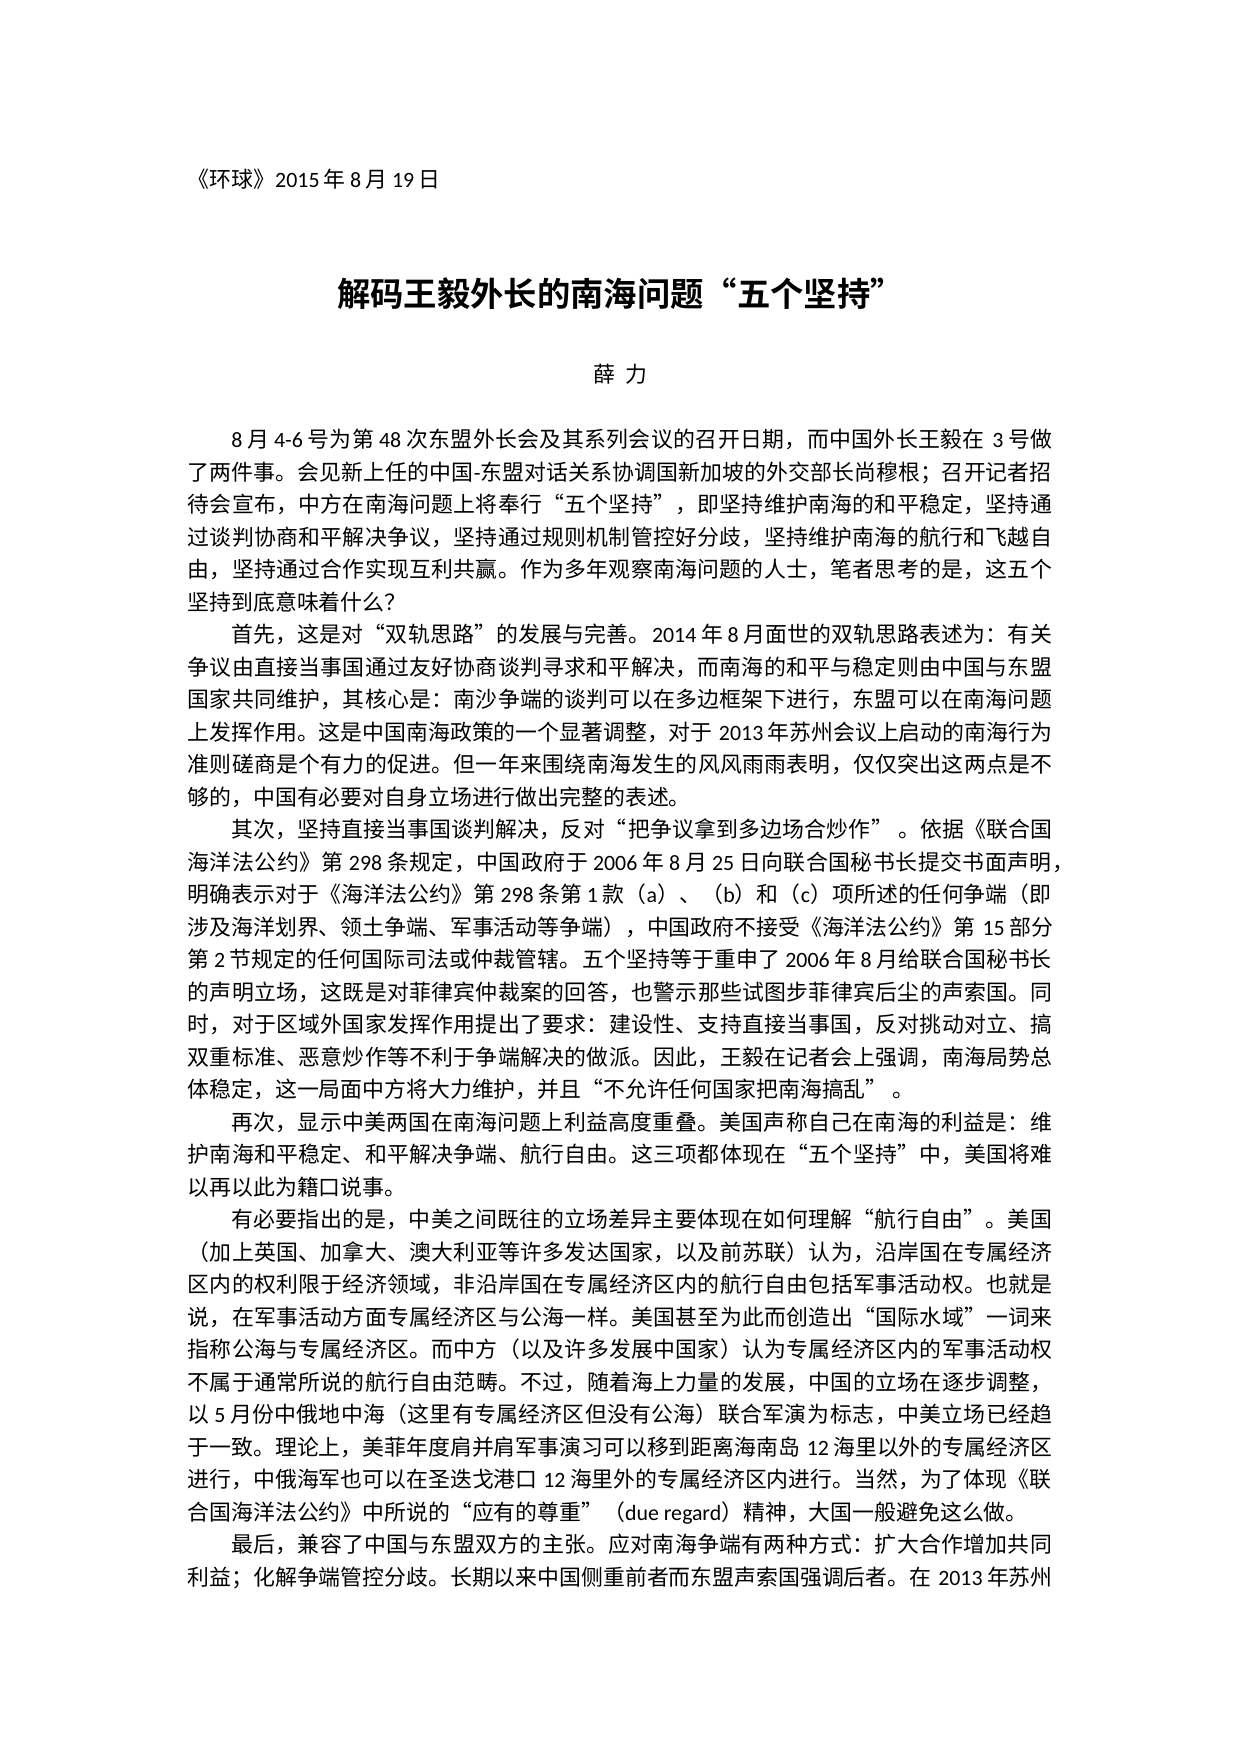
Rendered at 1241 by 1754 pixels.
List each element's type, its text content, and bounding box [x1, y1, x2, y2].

text 薛 力 [187, 357, 1053, 389]
text 其次，坚持直接当事国谈判解决，反对“把争议拿到多边场合炒作” 。依据《联合国海洋法公约》第298条规定，中国政府于2006年8月25日向联合国秘书长提交书面声明，明确表示对于《海洋法公约》第298条第1款（a）、（b）和（c）项所述的任何争端（即涉及海洋划界、领土争端、军事活动等争端），中国政府不接受《海洋法公约》第15部分第2节规定的任何国际司法或仲裁管辖。五个坚持等于重申了2006年8月给联合国秘书长的声明立场，这既是对菲律宾仲裁案的回答，也警示那些试图步菲律宾后尘的声索国。同时，对于区域外国家发挥作用提出了要求：建设性、支持直接当事国，反对挑动对立、搞双重标准、恶意炒作等不利于争端解决的做派。因此，王毅在记者会上强调，南海局势总体稳定，这一局面中方将大力维护，并且“不允许任何国家把南海搞乱” 。 [187, 812, 1053, 1104]
text 再次，显示中美两国在南海问题上利益高度重叠。美国声称自己在南海的利益是：维护南海和平稳定、和平解决争端、航行自由。这三项都体现在“五个坚持”中，美国将难以再以此为籍口说事。 [187, 1104, 1053, 1202]
text 解码王毅外长的南海问题“五个坚持” [187, 259, 1053, 324]
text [187, 1527, 1053, 1592]
text 《环球》2015年8月19日 [187, 162, 1053, 194]
text 8月4-6号为第48次东盟外长会及其系列会议的召开日期，而中国外长王毅在3号做了两件事。会见新上任的中国-东盟对话关系协调国新加坡的外交部长尚穆根；召开记者招待会宣布，中方在南海问题上将奉行“五个坚持”，即坚持维护南海的和平稳定，坚持通过谈判协商和平解决争议，坚持通过规则机制管控好分歧，坚持维护南海的航行和飞越自由，坚持通过合作实现互利共赢。作为多年观察南海问题的人士，笔者思考的是，这五个坚持到底意味着什么？ [187, 422, 1053, 617]
text 首先，这是对“双轨思路”的发展与完善。2014年8月面世的双轨思路表述为：有关争议由直接当事国通过友好协商谈判寻求和平解决，而南海的和平与稳定则由中国与东盟国家共同维护，其核心是：南沙争端的谈判可以在多边框架下进行，东盟可以在南海问题上发挥作用。这是中国南海政策的一个显著调整，对于2013年苏州会议上启动的南海行为准则磋商是个有力的促进。但一年来围绕南海发生的风风雨雨表明，仅仅突出这两点是不够的，中国有必要对自身立场进行做出完整的表述。 [187, 617, 1053, 812]
text 有必要指出的是，中美之间既往的立场差异主要体现在如何理解“航行自由”。美国（加上英国、加拿大、澳大利亚等许多发达国家，以及前苏联）认为，沿岸国在专属经济区内的权利限于经济领域，非沿岸国在专属经济区内的航行自由包括军事活动权。也就是说，在军事活动方面专属经济区与公海一样。美国甚至为此而创造出“国际水域”一词来指称公海与专属经济区。而中方（以及许多发展中国家）认为专属经济区内的军事活动权不属于通常所说的航行自由范畴。不过，随着海上力量的发展，中国的立场在逐步调整，以5月份中俄地中海（这里有专属经济区但没有公海）联合军演为标志，中美立场已经趋于一致。理论上，美菲年度肩并肩军事演习可以移到距离海南岛12海里以外的专属经济区进行，中俄海军也可以在圣迭戈港口12海里外的专属经济区内进行。当然，为了体现《联合国海洋法公约》中所说的“应有的尊重”（due regard）精神，大国一般避免这么做。 [187, 1202, 1053, 1527]
